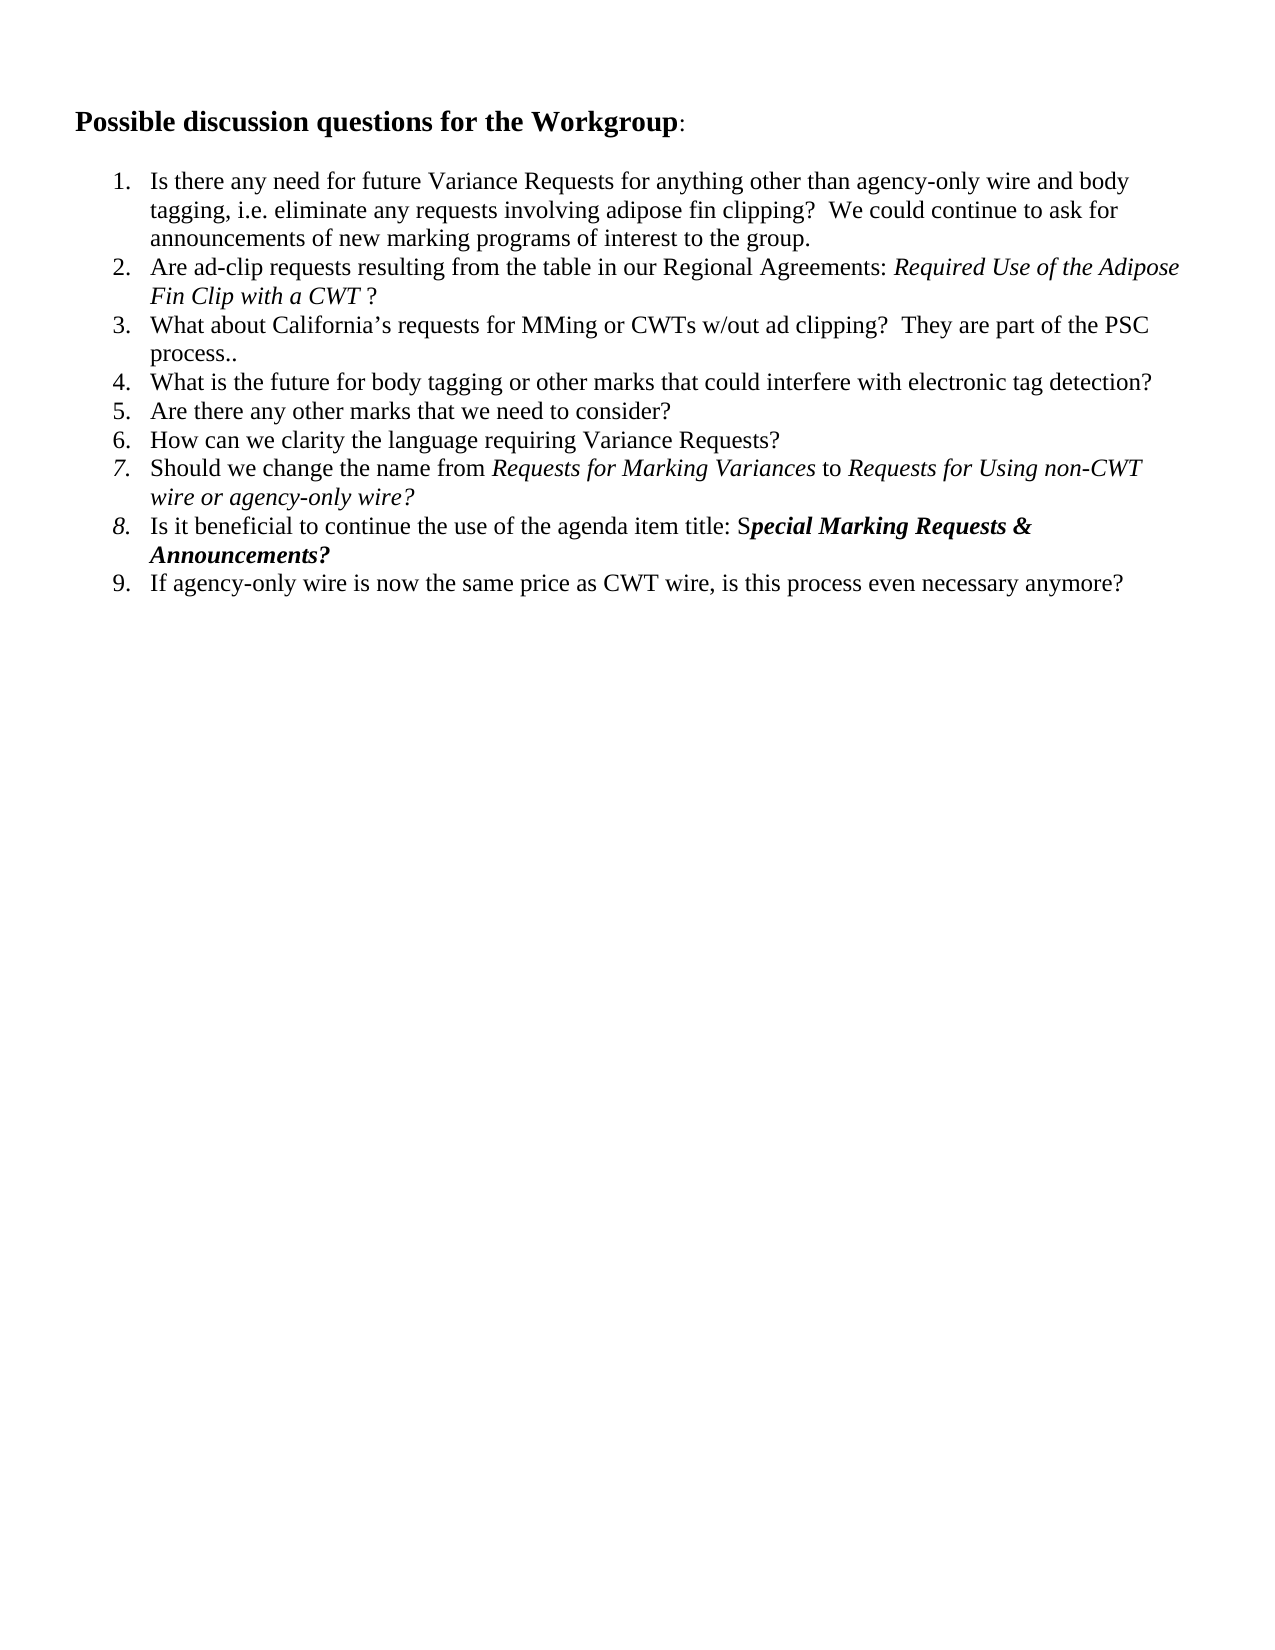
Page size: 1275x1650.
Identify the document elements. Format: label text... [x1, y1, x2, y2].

list Is there any need for future Variance Requests for anything other than agency-only wire and body tagging, i.e. eliminate any requests involving adipose fin clipping? We could continue to ask for announcements of new marking programs of interest to the group. [112, 166, 1200, 252]
list Should we change the name from Requests for Marking Variances to Requests for Using non-CWT wire or agency-only wire? [112, 453, 1200, 511]
list What is the future for body tagging or other marks that could interfere with electronic tag detection? [112, 367, 1200, 396]
list If agency-only wire is now the same price as CWT wire, is this process even necessary anymore? [112, 568, 1200, 597]
list Are ad-clip requests resulting from the table in our Regional Agreements: Required Use of the Adipose Fin Clip with a CWT ? [112, 252, 1200, 310]
list Are there any other marks that we need to consider? [112, 396, 1200, 425]
list How can we clarity the language requiring Variance Requests? [112, 425, 1200, 453]
text Possible discussion questions for the Workgroup: [75, 104, 1200, 137]
list What about California’s requests for MMing or CWTs w/out ad clipping? They are part of the PSC process.. [112, 310, 1200, 367]
list Is it beneficial to continue the use of the agenda item title: Special Marking Requests & Announcements? [112, 511, 1200, 568]
